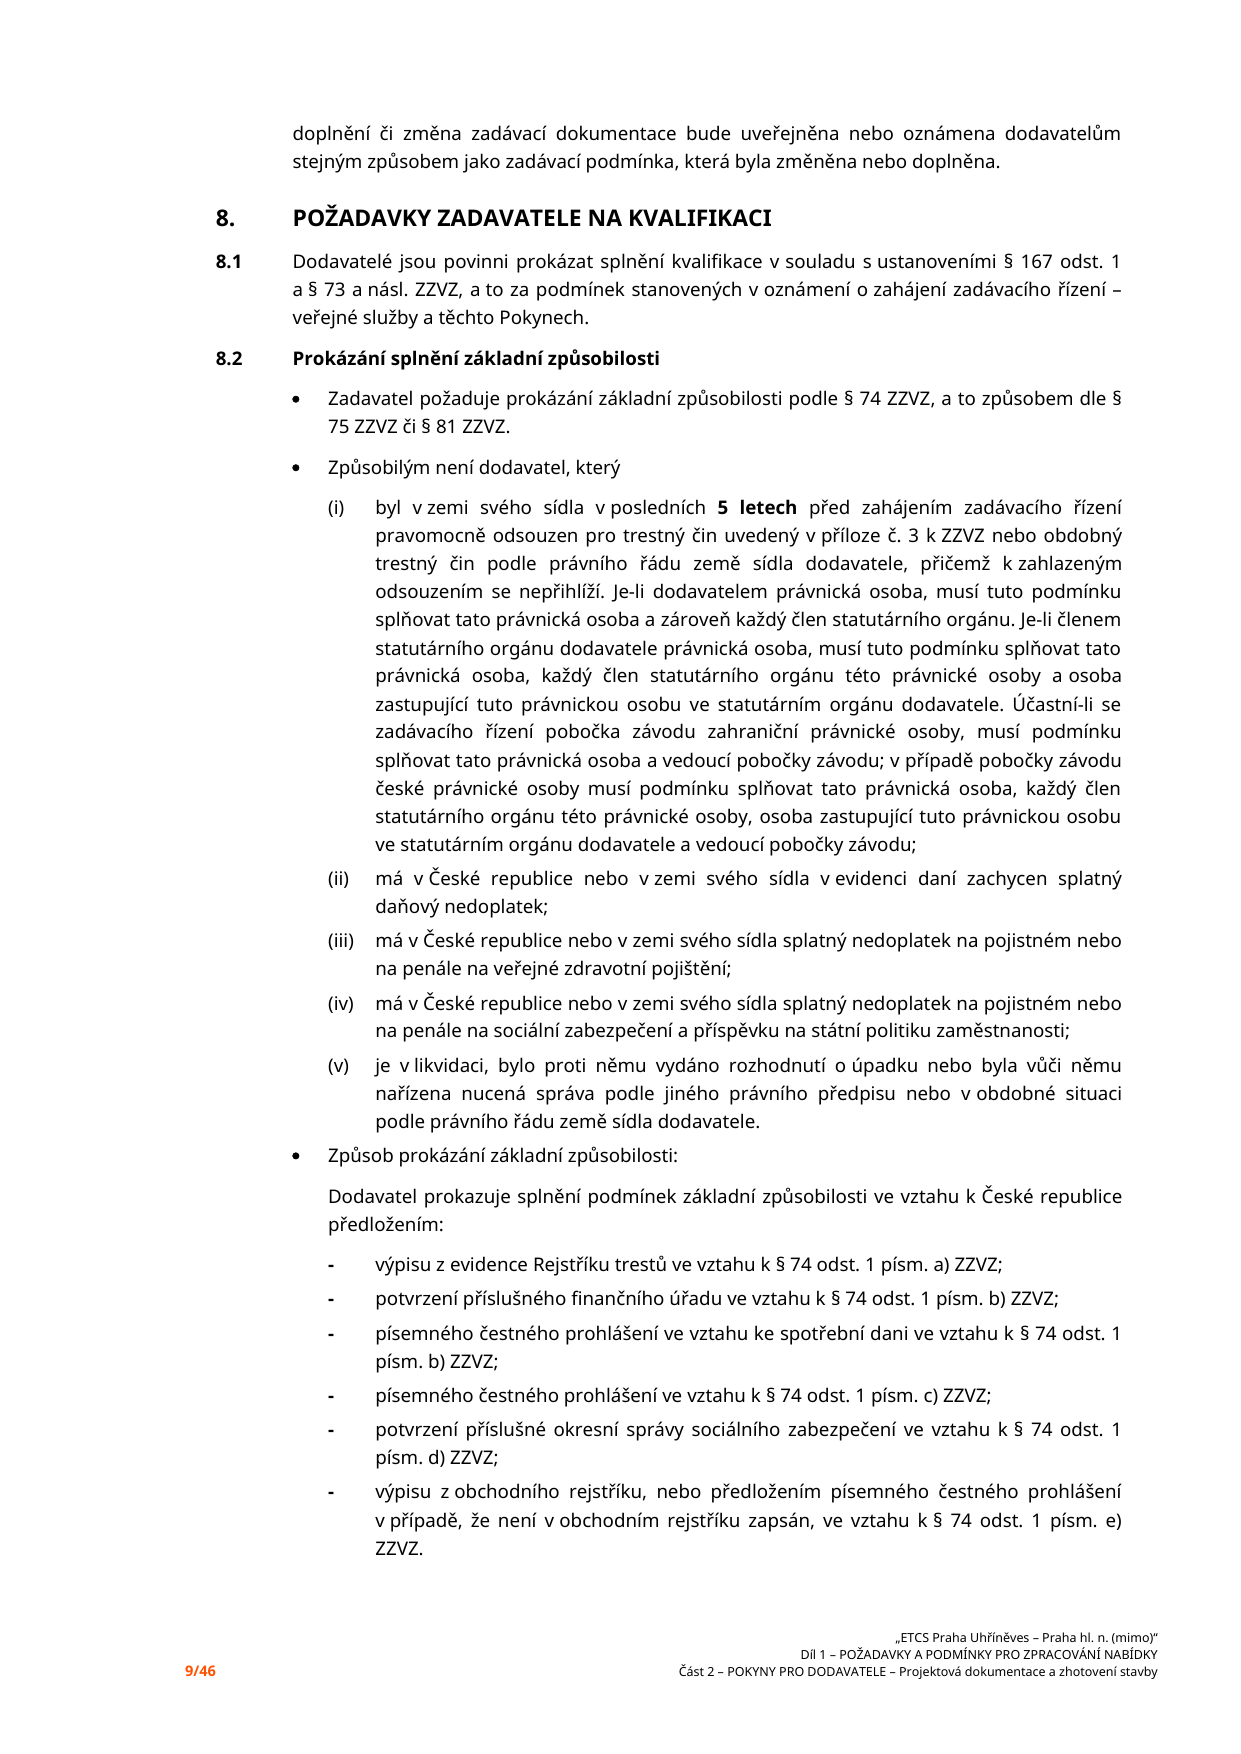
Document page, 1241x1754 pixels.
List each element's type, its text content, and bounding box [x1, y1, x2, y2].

text Prokázání splnění základní způsobilosti [216, 345, 1122, 371]
text písemného čestného prohlášení ve vztahu ke spotřební dani ve vztahu k § 74 odst. 1 písm. b) ZZVZ; [328, 1320, 1122, 1373]
text POŽADAVKY ZADAVATELE NA KVALIFIKACI [216, 202, 1122, 233]
text výpisu z obchodního rejstříku, nebo předložením písemného čestného prohlášení v případě, že není v obchodním rejstříku zapsán, ve vztahu k § 74 odst. 1 písm. e) ZZVZ. [328, 1479, 1122, 1560]
text je v likvidaci, bylo proti němu vydáno rozhodnutí o úpadku nebo byla vůči němu nařízena nucená správa podle jiného právního předpisu nebo v obdobné situaci podle právního řádu země sídla dodavatele. [328, 1052, 1122, 1134]
text Zadavatel požaduje prokázání základní způsobilosti podle § 74 ZZVZ, a to způsobem dle § 75 ZZVZ či § 81 ZZVZ. [292, 386, 1122, 439]
text Dodavatel prokazuje splnění podmínek základní způsobilosti ve vztahu k České republice předložením: [328, 1183, 1122, 1236]
text Způsob prokázání základní způsobilosti: [292, 1142, 1122, 1168]
text písemného čestného prohlášení ve vztahu k § 74 odst. 1 písm. c) ZZVZ; [328, 1382, 1122, 1408]
text Způsobilým není dodavatel, který [292, 454, 1122, 480]
text má v České republice nebo v zemi svého sídla splatný nedoplatek na pojistném nebo na penále na sociální zabezpečení a příspěvku na státní politiku zaměstnanosti; [328, 990, 1122, 1043]
text má v České republice nebo v zemi svého sídla v evidenci daní zachycen splatný daňový nedoplatek; [328, 865, 1122, 919]
text byl v zemi svého sídla v posledních 5 letech před zahájením zadávacího řízení pravomocně odsouzen pro trestný čin uvedený v příloze č. 3 k ZZVZ nebo obdobný trestný čin podle právního řádu země sídla dodavatele, přičemž k zahlazeným odsouzením se nepřihlíží. Je-li dodavatelem právnická osoba, musí tuto podmínku splňovat tato právnická osoba a zároveň každý člen statutárního orgánu. Je-li členem statutárního orgánu dodavatele právnická osoba, musí tuto podmínku splňovat tato právnická osoba, každý člen statutárního orgánu této právnické osoby a osoba zastupující tuto právnickou osobu ve statutárním orgánu dodavatele. Účastní-li se zadávacího řízení pobočka závodu zahraniční právnické osoby, musí podmínku splňovat tato právnická osoba a vedoucí pobočky závodu; v případě pobočky závodu české právnické osoby musí podmínku splňovat tato právnická osoba, každý člen statutárního orgánu této právnické osoby, osoba zastupující tuto právnickou osobu ve statutárním orgánu dodavatele a vedoucí pobočky závodu; [328, 495, 1122, 856]
text Dodavatelé jsou povinni prokázat splnění kvalifikace v souladu s ustanoveními § 167 odst. 1 a § 73 a násl. ZZVZ, a to za podmínek stanovených v oznámení o zahájení zadávacího řízení – veřejné služby a těchto Pokynech. [216, 248, 1122, 330]
text potvrzení příslušné okresní správy sociálního zabezpečení ve vztahu k § 74 odst. 1 písm. d) ZZVZ; [328, 1417, 1122, 1470]
text má v České republice nebo v zemi svého sídla splatný nedoplatek na pojistném nebo na penále na veřejné zdravotní pojištění; [328, 927, 1122, 981]
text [216, 121, 1122, 174]
text potvrzení příslušného finančního úřadu ve vztahu k § 74 odst. 1 písm. b) ZZVZ; [328, 1286, 1122, 1311]
text výpisu z evidence Rejstříku trestů ve vztahu k § 74 odst. 1 písm. a) ZZVZ; [328, 1251, 1122, 1277]
